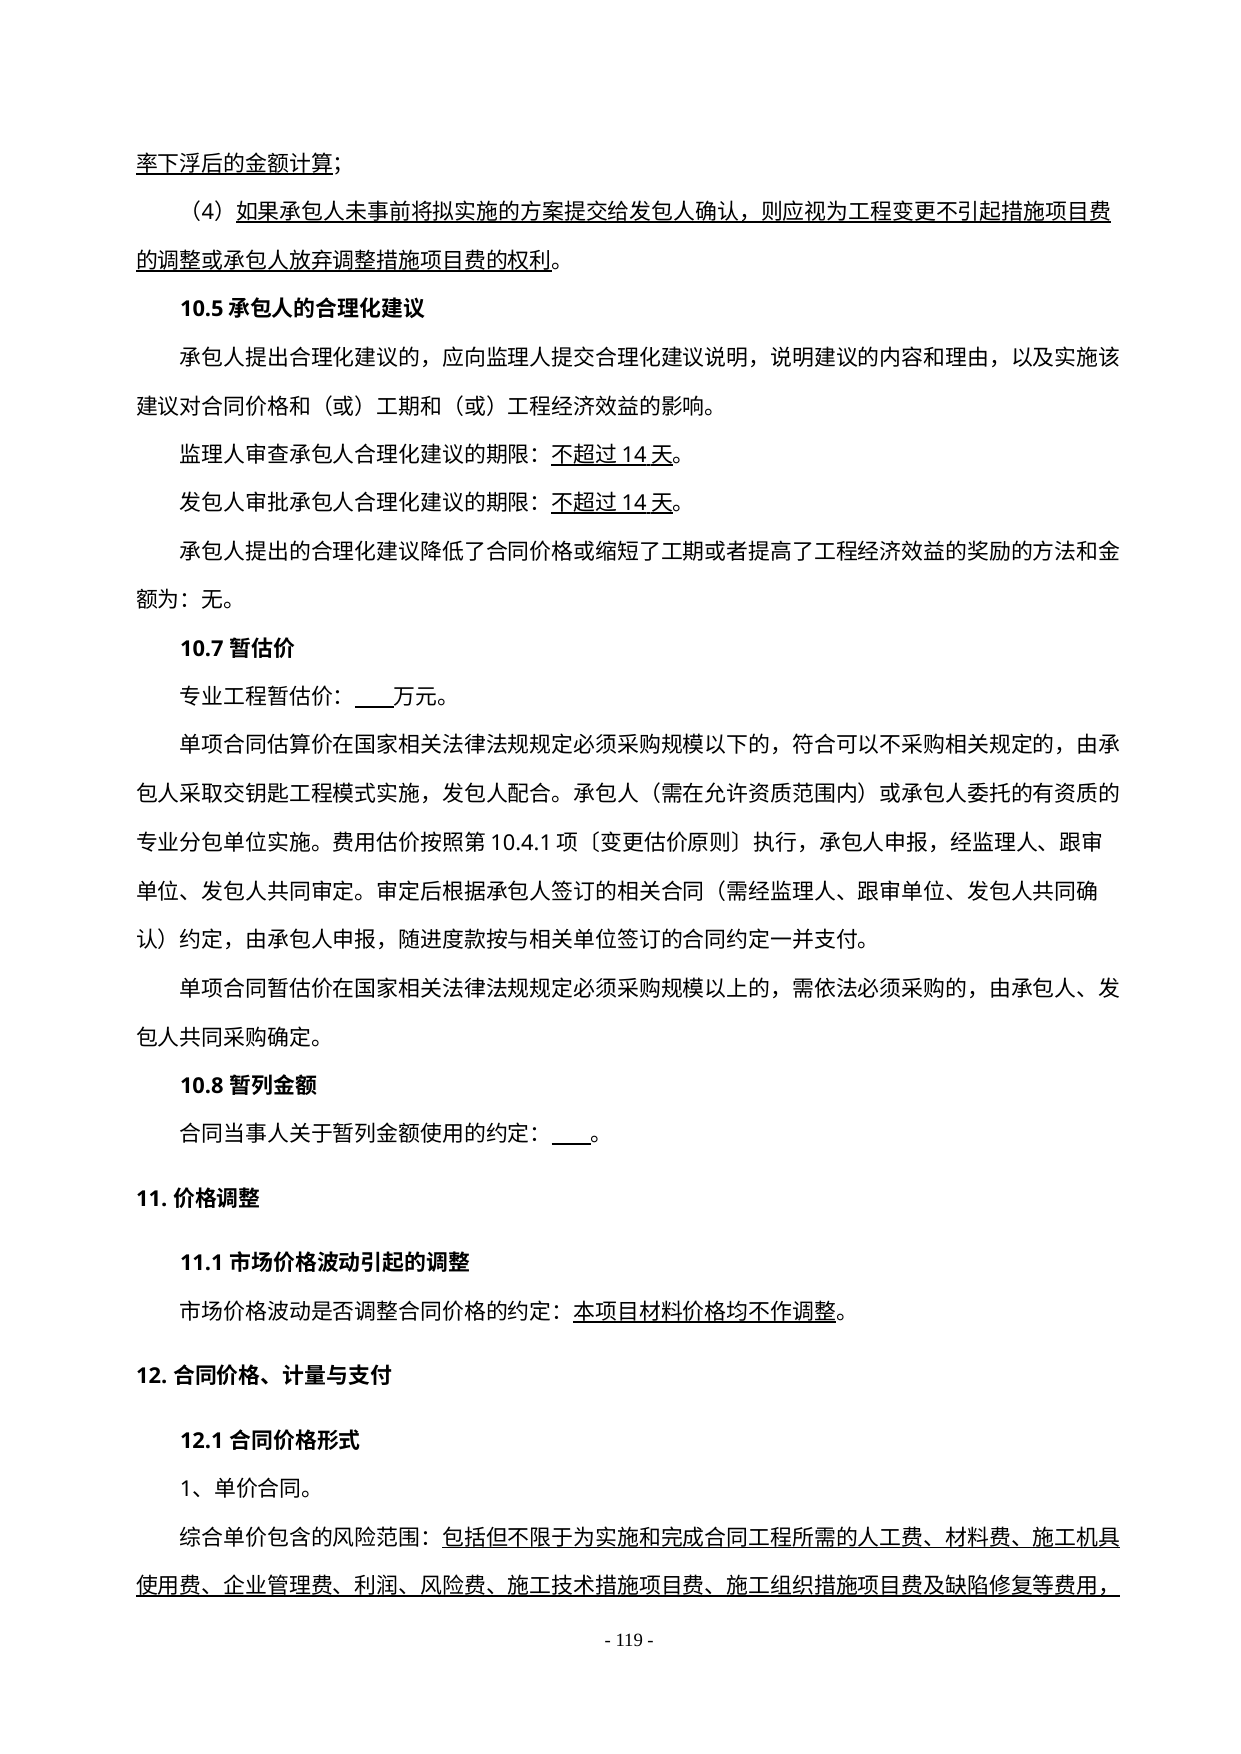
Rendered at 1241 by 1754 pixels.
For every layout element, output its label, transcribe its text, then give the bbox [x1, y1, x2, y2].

text （4）如果承包人未事前将拟实施的方案提交给发包人确认，则应视为工程变更不引起措施项目费的调整或承包人放弃调整措施项目费的权利。 [136, 194, 1122, 275]
subtitle 12.1 合同价格形式 [136, 1422, 1122, 1455]
text 监理人审查承包人合理化建议的期限：不超过14天。 [136, 437, 1122, 469]
subtitle 11. 价格调整 [136, 1180, 1122, 1213]
text 承包人提出合理化建议的，应向监理人提交合理化建议说明，说明建议的内容和理由，以及实施该建议对合同价格和（或）工期和（或）工程经济效益的影响。 [136, 339, 1122, 421]
subtitle 10.8 暂列金额 [136, 1067, 1122, 1100]
subtitle 12. 合同价格、计量与支付 [136, 1358, 1122, 1390]
text 发包人审批承包人合理化建议的期限：不超过14天。 [136, 485, 1122, 517]
text 单项合同暂估价在国家相关法律法规规定必须采购规模以上的，需依法必须采购的，由承包人、发包人共同采购确定。 [136, 970, 1122, 1052]
subtitle 11.1 市场价格波动引起的调整 [136, 1245, 1122, 1277]
subtitle 10.7 暂估价 [136, 630, 1122, 663]
text 1、单价合同。 [136, 1471, 1122, 1503]
text 专业工程暂估价： 万元。 [136, 679, 1122, 711]
text 单项合同估算价在国家相关法律法规规定必须采购规模以下的，符合可以不采购相关规定的，由承包人采取交钥匙工程模式实施，发包人配合。承包人（需在允许资质范围内）或承包人委托的有资质的专业分包单位实施。费用估价按照第10.4.1项〔变更估价原则〕执行，承包人申报，经监理人、跟审单位、发包人共同审定。审定后根据承包人签订的相关合同（需经监理人、跟审单位、发包人共同确认）约定，由承包人申报，随进度款按与相关单位签订的合同约定一并支付。 [136, 727, 1122, 954]
text 承包人提出的合理化建议降低了合同价格或缩短了工期或者提高了工程经济效益的奖励的方法和金额为：无。 [136, 533, 1122, 614]
text 合同当事人关于暂列金额使用的约定： 。 [136, 1116, 1122, 1148]
text 市场价格波动是否调整合同价格的约定：本项目材料价格均不作调整。 [136, 1293, 1122, 1326]
subtitle 10.5承包人的合理化建议 [136, 291, 1122, 324]
text （3）按总价（或系数）计算的措施项目费，应按照实际发生变化的措施项目费按承包人报价浮动率下浮后的金额计算； [136, 146, 1122, 178]
